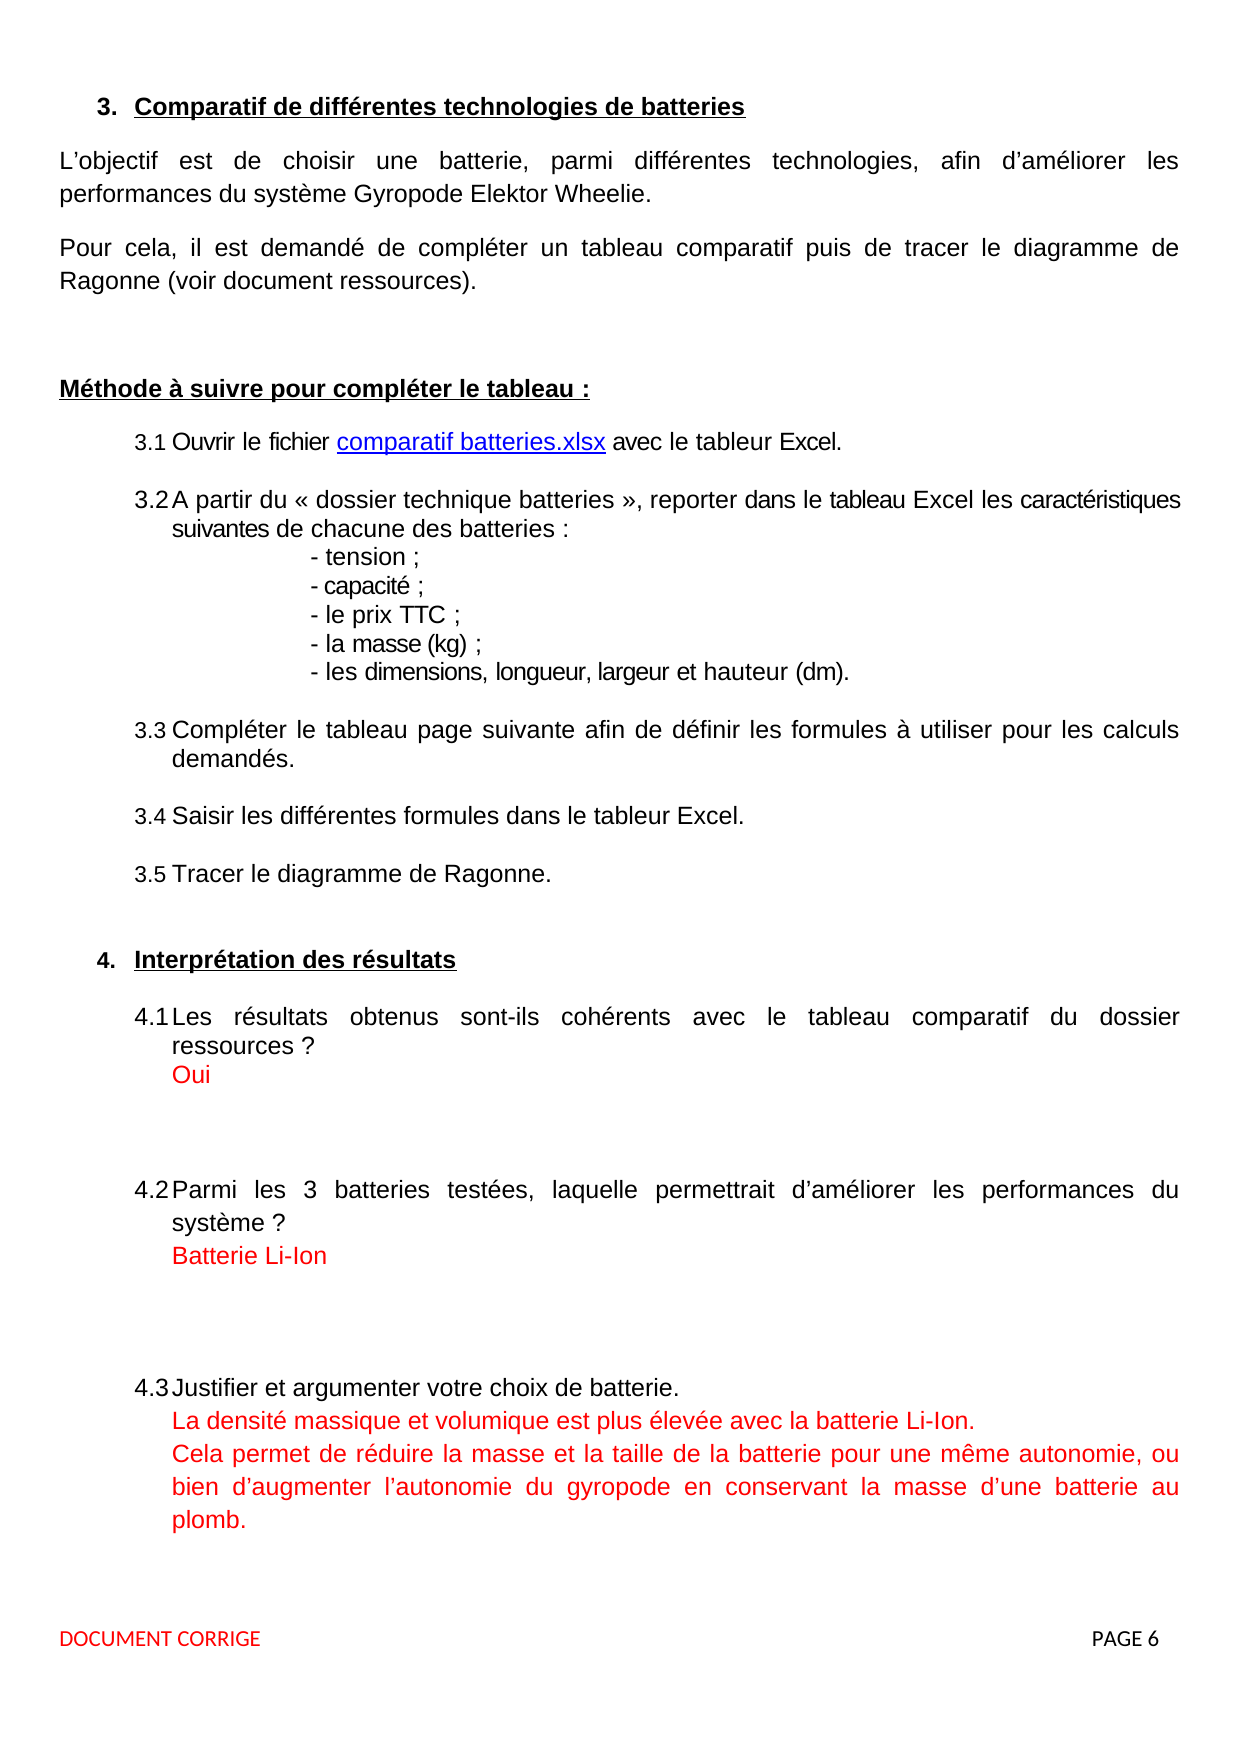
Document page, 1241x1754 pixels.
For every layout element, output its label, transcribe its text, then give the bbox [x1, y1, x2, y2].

text - le prix TTC ; [59, 600, 1181, 629]
list Saisir les différentes formules dans le tableur Excel. [134, 801, 1181, 830]
list Interprétation des résultats [97, 945, 1181, 974]
list Les résultats obtenus sont-ils cohérents avec le tableau comparatif du dossier ressources ? [134, 1002, 1181, 1060]
list Cela permet de réduire la masse et la taille de la batterie pour une même autonomie, ou bien d’augmenter l’autonomie du gyropode en conservant la masse d’une batterie au plomb. [172, 1439, 1181, 1534]
text Oui [172, 1060, 1181, 1089]
text Méthode à suivre pour compléter le tableau : [59, 373, 1181, 402]
list A partir du « dossier technique batteries », reporter dans le tableau Excel les caractéristiques suivantes de chacune des batteries : [134, 485, 1181, 542]
text - capacité ; [59, 571, 1181, 600]
list Ouvrir le fichier comparatif batteries.xlsx avec le tableur Excel. [134, 427, 1181, 456]
list Tracer le diagramme de Ragonne. [134, 859, 1181, 887]
list Batterie Li-Ion [172, 1241, 1181, 1270]
text - tension ; [59, 542, 1181, 571]
list Comparatif de différentes technologies de batteries [97, 92, 1181, 121]
text - les dimensions, longueur, largeur et hauteur (dm). [59, 657, 1181, 686]
list Parmi les 3 batteries testées, laquelle permettrait d’améliorer les performances du système ? [134, 1175, 1181, 1237]
list Justifier et argumenter votre choix de batterie. [134, 1373, 1181, 1402]
text L’objectif est de choisir une batterie, parmi différentes technologies, afin d’améliorer les performances du système Gyropode Elektor Wheelie. [59, 146, 1181, 208]
list La densité massique et volumique est plus élevée avec la batterie Li-Ion. [172, 1406, 1181, 1435]
list Compléter le tableau page suivante afin de définir les formules à utiliser pour les calculs demandés. [134, 715, 1181, 772]
text - la masse (kg) ; [59, 629, 1181, 657]
text Pour cela, il est demandé de compléter un tableau comparatif puis de tracer le diagramme de Ragonne (voir document ressources). [59, 233, 1181, 294]
